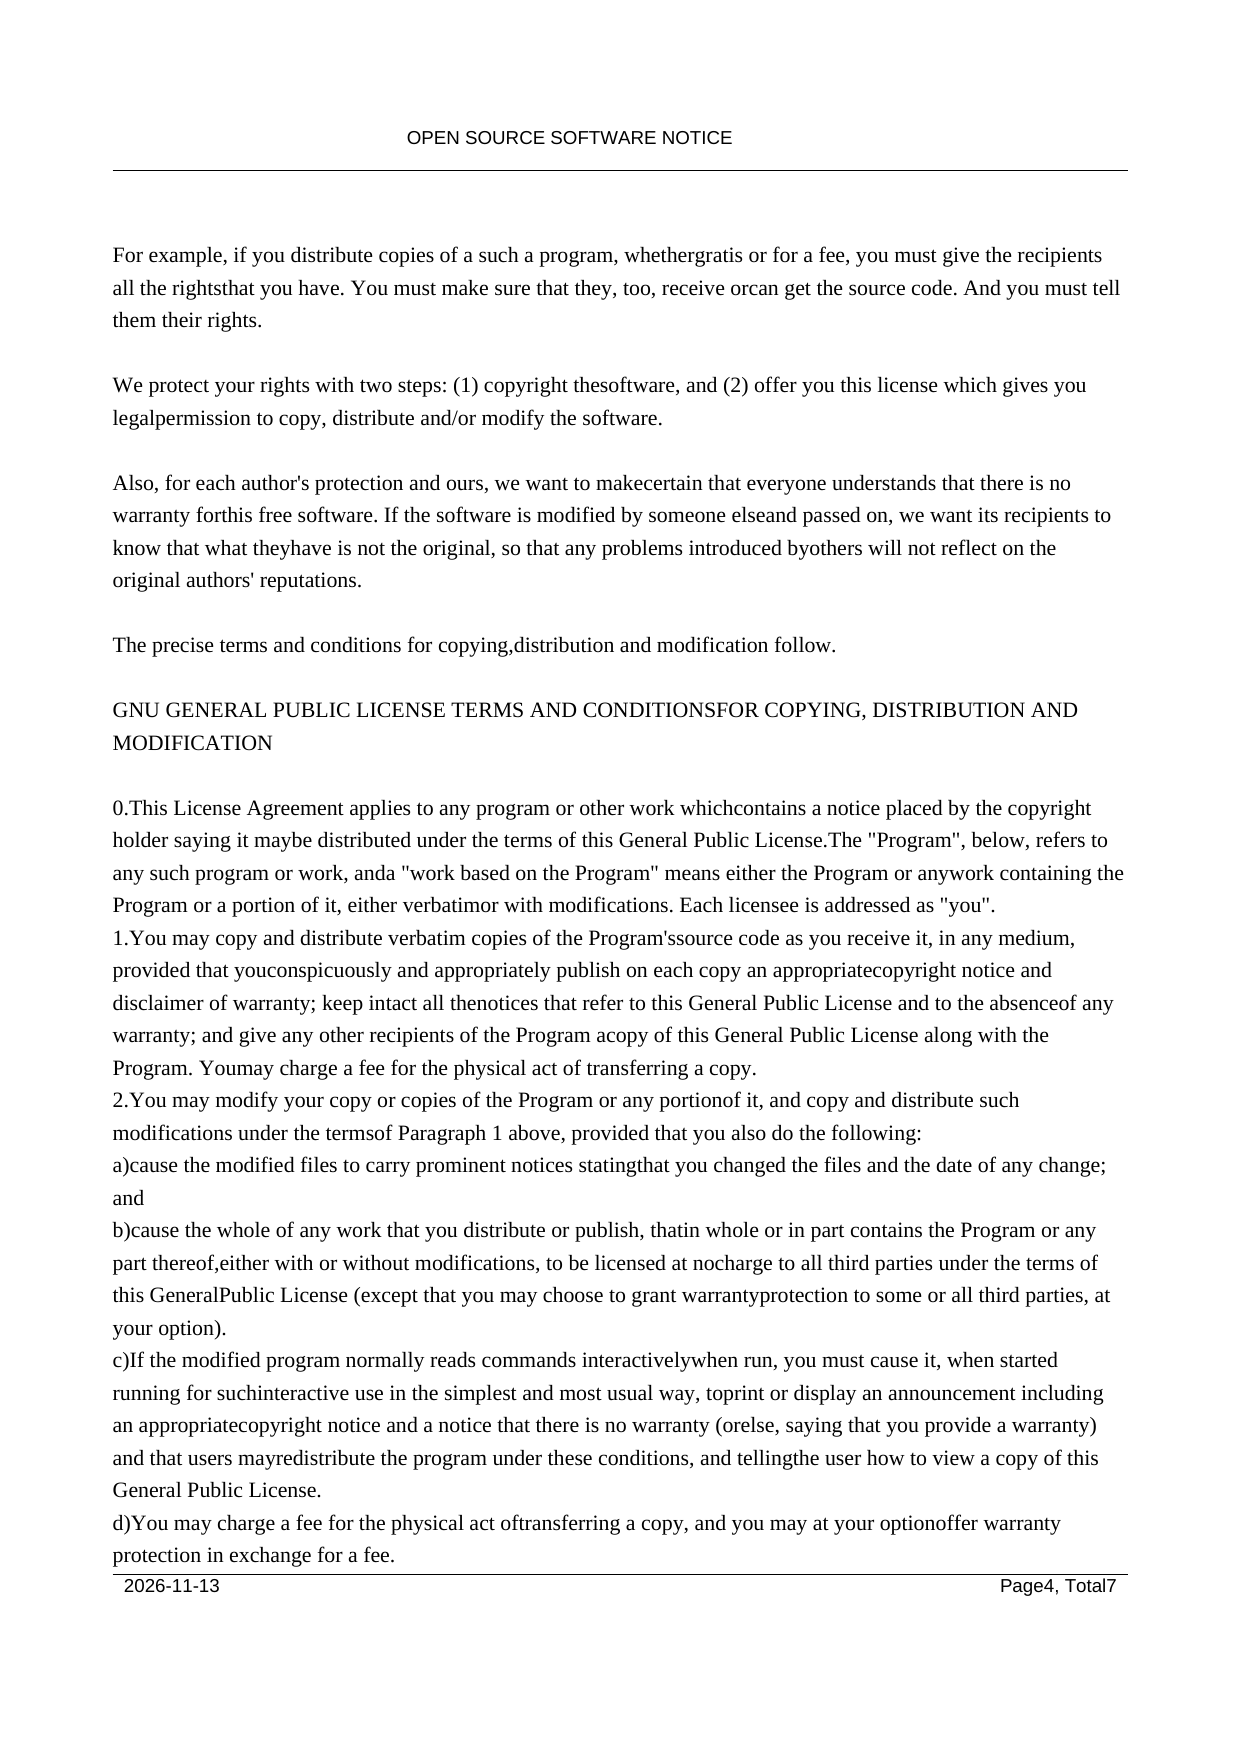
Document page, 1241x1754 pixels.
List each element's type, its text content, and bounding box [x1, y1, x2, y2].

text a)cause the modified files to carry prominent notices statingthat you changed the files and the date of any change; and [112, 1149, 1128, 1214]
text The precise terms and conditions for copying,distribution and modification follow. [112, 629, 1128, 661]
text We protect your rights with two steps: (1) copyright thesoftware, and (2) offer you this license which gives you legalpermission to copy, distribute and/or modify the software. [112, 369, 1128, 434]
text d)You may charge a fee for the physical act oftransferring a copy, and you may at your optionoffer warranty protection in exchange for a fee. [112, 1506, 1128, 1571]
text For example, if you distribute copies of a such a program, whethergratis or for a fee, you must give the recipients all the rightsthat you have. You must make sure that they, too, receive orcan get the source code. And you must tell them their rights. [112, 239, 1128, 336]
text b)cause the whole of any work that you distribute or publish, thatin whole or in part contains the Program or any part thereof,either with or without modifications, to be licensed at nocharge to all third parties under the terms of this GeneralPublic License (except that you may choose to grant warrantyprotection to some or all third parties, at your option). [112, 1214, 1128, 1344]
text 1.You may copy and distribute verbatim copies of the Program'ssource code as you receive it, in any medium, provided that youconspicuously and appropriately publish on each copy an appropriatecopyright notice and disclaimer of warranty; keep intact all thenotices that refer to this General Public License and to the absenceof any warranty; and give any other recipients of the Program acopy of this General Public License along with the Program. Youmay charge a fee for the physical act of transferring a copy. [112, 921, 1128, 1084]
text 2.You may modify your copy or copies of the Program or any portionof it, and copy and distribute such modifications under the termsof Paragraph 1 above, provided that you also do the following: [112, 1084, 1128, 1149]
text GNU GENERAL PUBLIC LICENSE TERMS AND CONDITIONSFOR COPYING, DISTRIBUTION AND MODIFICATION [112, 694, 1128, 759]
text 0.This License Agreement applies to any program or other work whichcontains a notice placed by the copyright holder saying it maybe distributed under the terms of this General Public License.The "Program", below, refers to any such program or work, anda "work based on the Program" means either the Program or anywork containing the Program or a portion of it, either verbatimor with modifications. Each licensee is addressed as "you". [112, 791, 1128, 921]
text Also, for each author's protection and ours, we want to makecertain that everyone understands that there is no warranty forthis free software. If the software is modified by someone elseand passed on, we want its recipients to know that what theyhave is not the original, so that any problems introduced byothers will not reflect on the original authors' reputations. [112, 466, 1128, 596]
text c)If the modified program normally reads commands interactivelywhen run, you must cause it, when started running for suchinteractive use in the simplest and most usual way, toprint or display an announcement including an appropriatecopyright notice and a notice that there is no warranty (orelse, saying that you provide a warranty) and that users mayredistribute the program under these conditions, and tellingthe user how to view a copy of this General Public License. [112, 1344, 1128, 1506]
